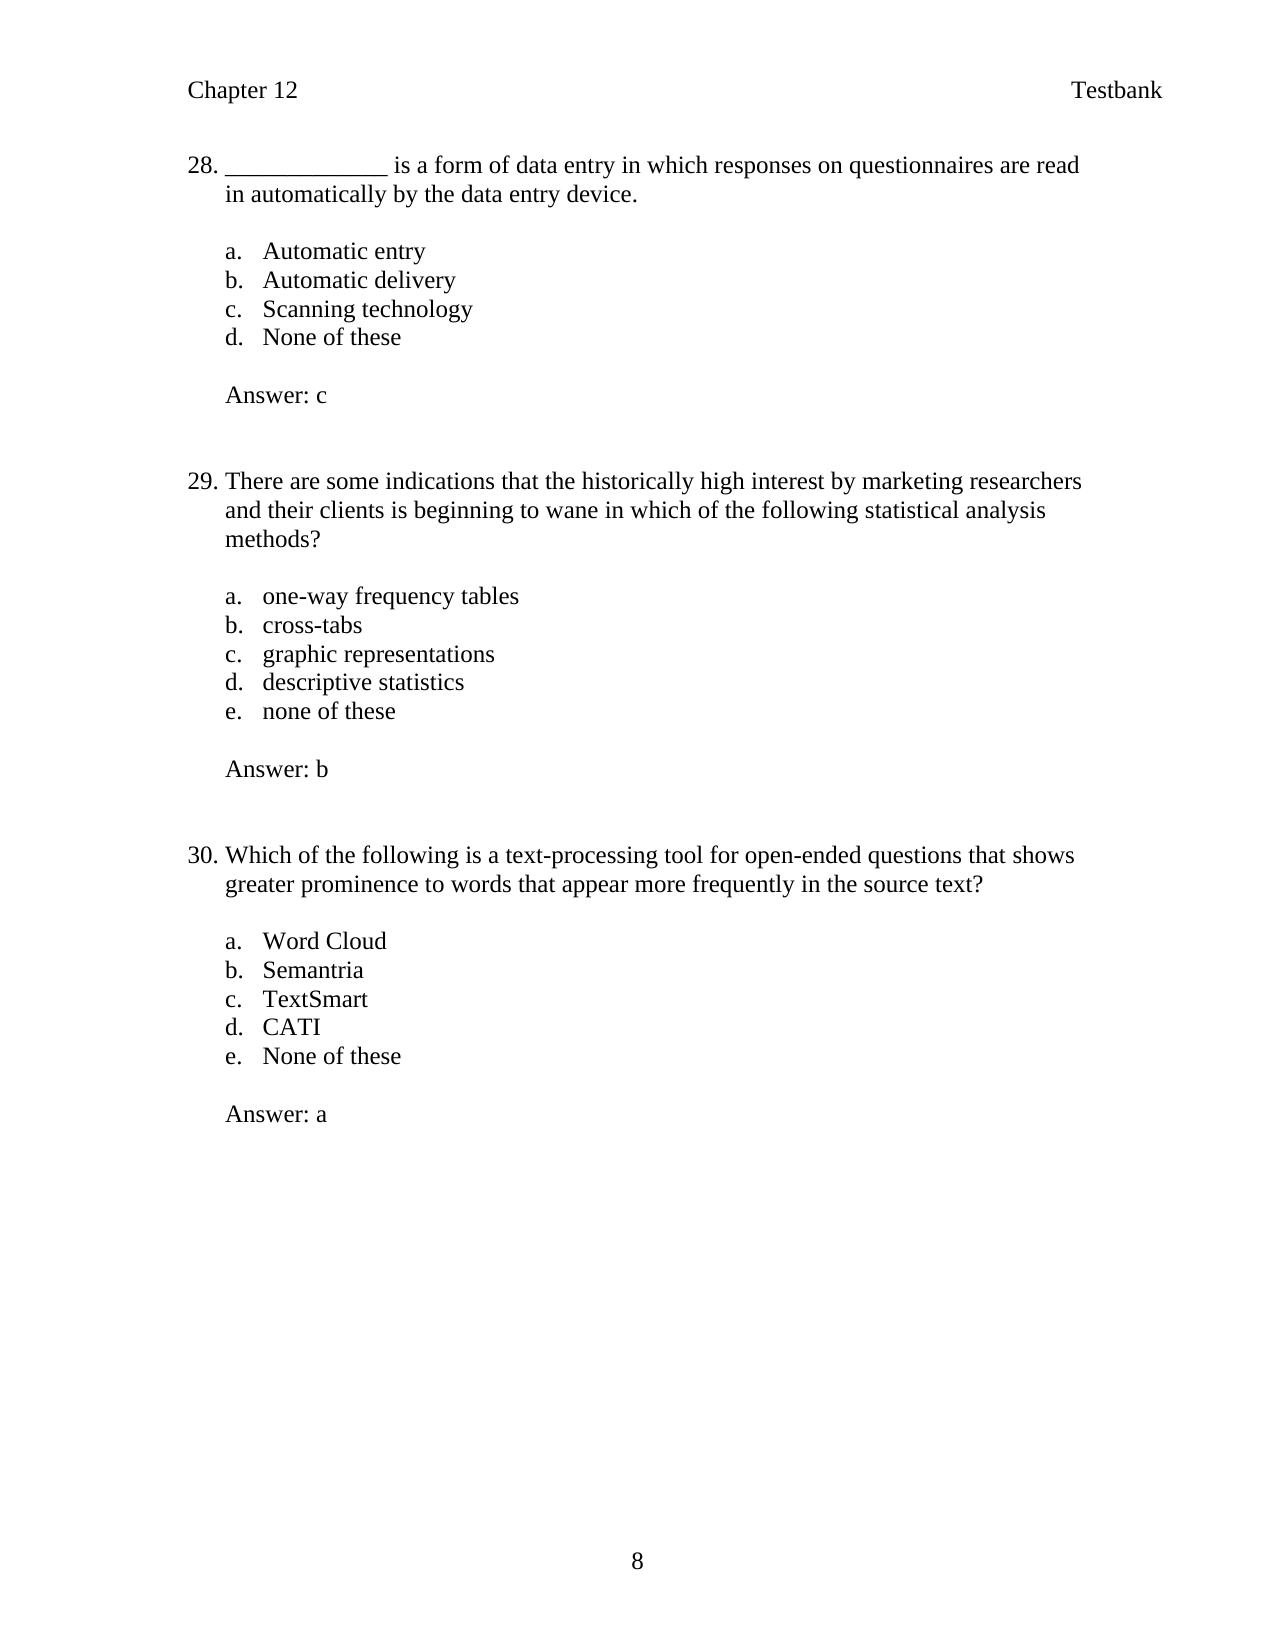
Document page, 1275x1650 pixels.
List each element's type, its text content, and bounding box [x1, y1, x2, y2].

text d. descriptive statistics [225, 667, 1087, 696]
text c. graphic representations [225, 639, 1087, 667]
list Which of the following is a text-processing tool for open-ended questions that shows greater prominence to words that appear more frequently in the source text? [187, 840, 1087, 897]
text b. cross-tabs [225, 610, 1087, 639]
text a. Word Cloud [225, 926, 1087, 955]
text c. TextSmart [225, 984, 1087, 1012]
text d. None of these [225, 322, 1087, 351]
text b. Semantria [225, 955, 1087, 984]
list _____________ is a form of data entry in which responses on questionnaires are read in automatically by the data entry device. [187, 150, 1087, 207]
text e. none of these [225, 696, 1087, 725]
text a. one-way frequency tables [225, 581, 1087, 610]
text Answer: c [225, 380, 1087, 409]
text a. Automatic entry [225, 236, 1087, 265]
text Answer: b [225, 754, 1087, 782]
text c. Scanning technology [225, 294, 1087, 322]
text d. CATI [225, 1012, 1087, 1041]
text b. Automatic delivery [225, 265, 1087, 294]
list There are some indications that the historically high interest by marketing researchers and their clients is beginning to wane in which of the following statistical analysis methods? [187, 466, 1087, 552]
text Answer: a [225, 1099, 1087, 1127]
text e. None of these [225, 1041, 1087, 1070]
